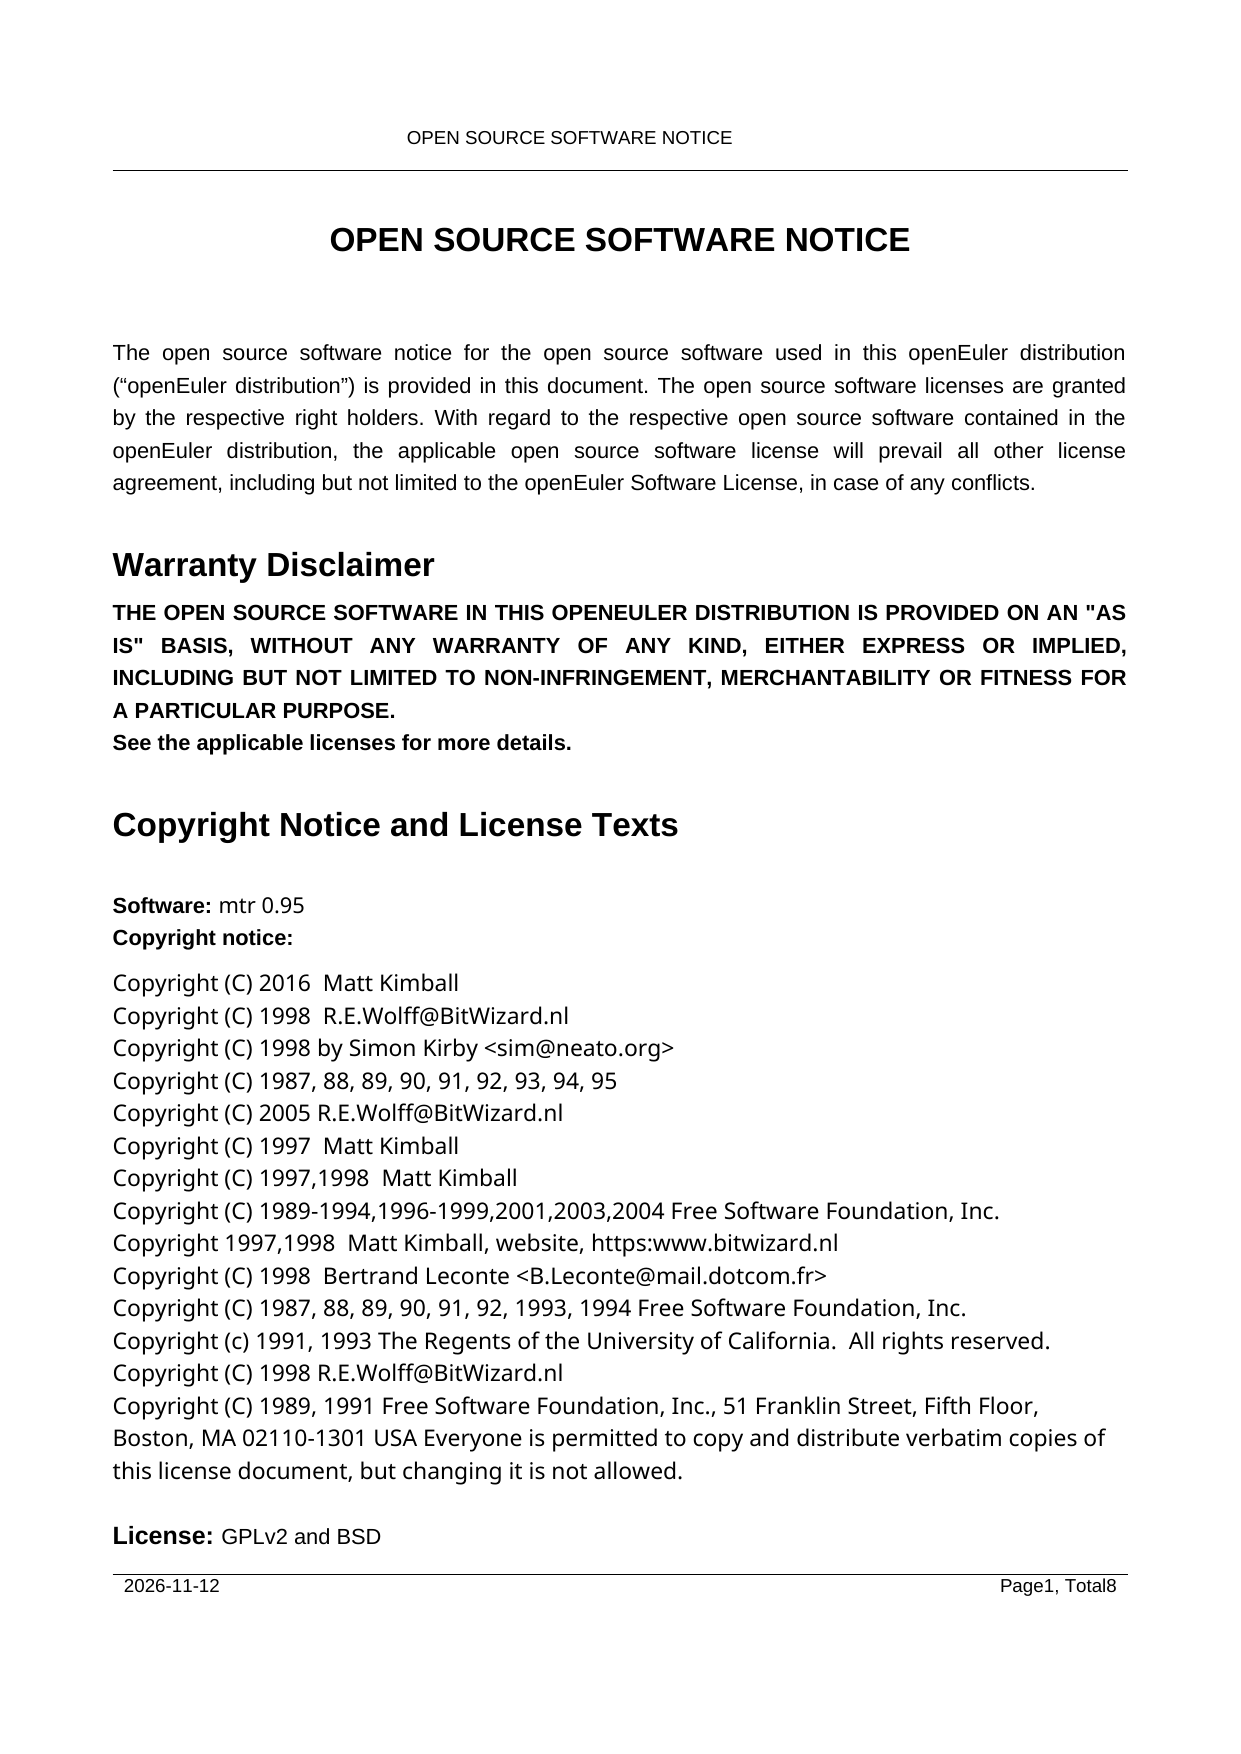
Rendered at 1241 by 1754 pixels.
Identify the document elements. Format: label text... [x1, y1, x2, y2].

text OPEN SOURCE SOFTWARE NOTICE [112, 206, 1128, 271]
text THE OPEN SOURCE SOFTWARE IN THIS OPENEULER DISTRIBUTION IS PROVIDED ON AN "AS IS" BASIS, WITHOUT ANY WARRANTY OF ANY KIND, EITHER EXPRESS OR IMPLIED, INCLUDING BUT NOT LIMITED TO NON-INFRINGEMENT, MERCHANTABILITY OR FITNESS FOR A PARTICULAR PURPOSE. See the applicable licenses for more details. [112, 596, 1128, 759]
text The open source software notice for the open source software used in this openEuler distribution (“openEuler distribution”) is provided in this document. The open source software licenses are granted by the respective right holders. With regard to the respective open source software contained in the openEuler distribution, the applicable open source software license will prevail all other license agreement, including but not limited to the openEuler Software License, in case of any conflicts. [112, 336, 1128, 499]
text Warranty Disclaimer [112, 531, 1128, 596]
text Copyright (C) 2016 Matt Kimball Copyright (C) 1998 R.E.Wolff@BitWizard.nl Copyright (C) 1998 by Simon Kirby <sim@neato.org> Copyright (C) 1987, 88, 89, 90, 91, 92, 93, 94, 95 Copyright (C) 2005 R.E.Wolff@BitWizard.nl Copyright (C) 1997 Matt Kimball Copyright (C) 1997,1998 Matt Kimball Copyright (C) 1989-1994,1996-1999,2001,2003,2004 Free Software Foundation, Inc. Copyright 1997,1998 Matt Kimball, website, https:www.bitwizard.nl Copyright (C) 1998 Bertrand Leconte <B.Leconte@mail.dotcom.fr> Copyright (C) 1987, 88, 89, 90, 91, 92, 1993, 1994 Free Software Foundation, Inc. Copyright (c) 1991, 1993 The Regents of the University of California. All rights reserved. Copyright (C) 1998 R.E.Wolff@BitWizard.nl Copyright (C) 1989, 1991 Free Software Foundation, Inc., 51 Franklin Street, Fifth Floor, Boston, MA 02110-1301 USA Everyone is permitted to copy and distribute verbatim copies of this license document, but changing it is not allowed. [112, 966, 1128, 1519]
text License: GPLv2 and BSD [112, 1519, 1128, 1551]
text Copyright notice: [112, 921, 1128, 954]
text Copyright Notice and License Texts [112, 791, 1128, 856]
title Software: mtr 0.95 [112, 889, 1128, 921]
